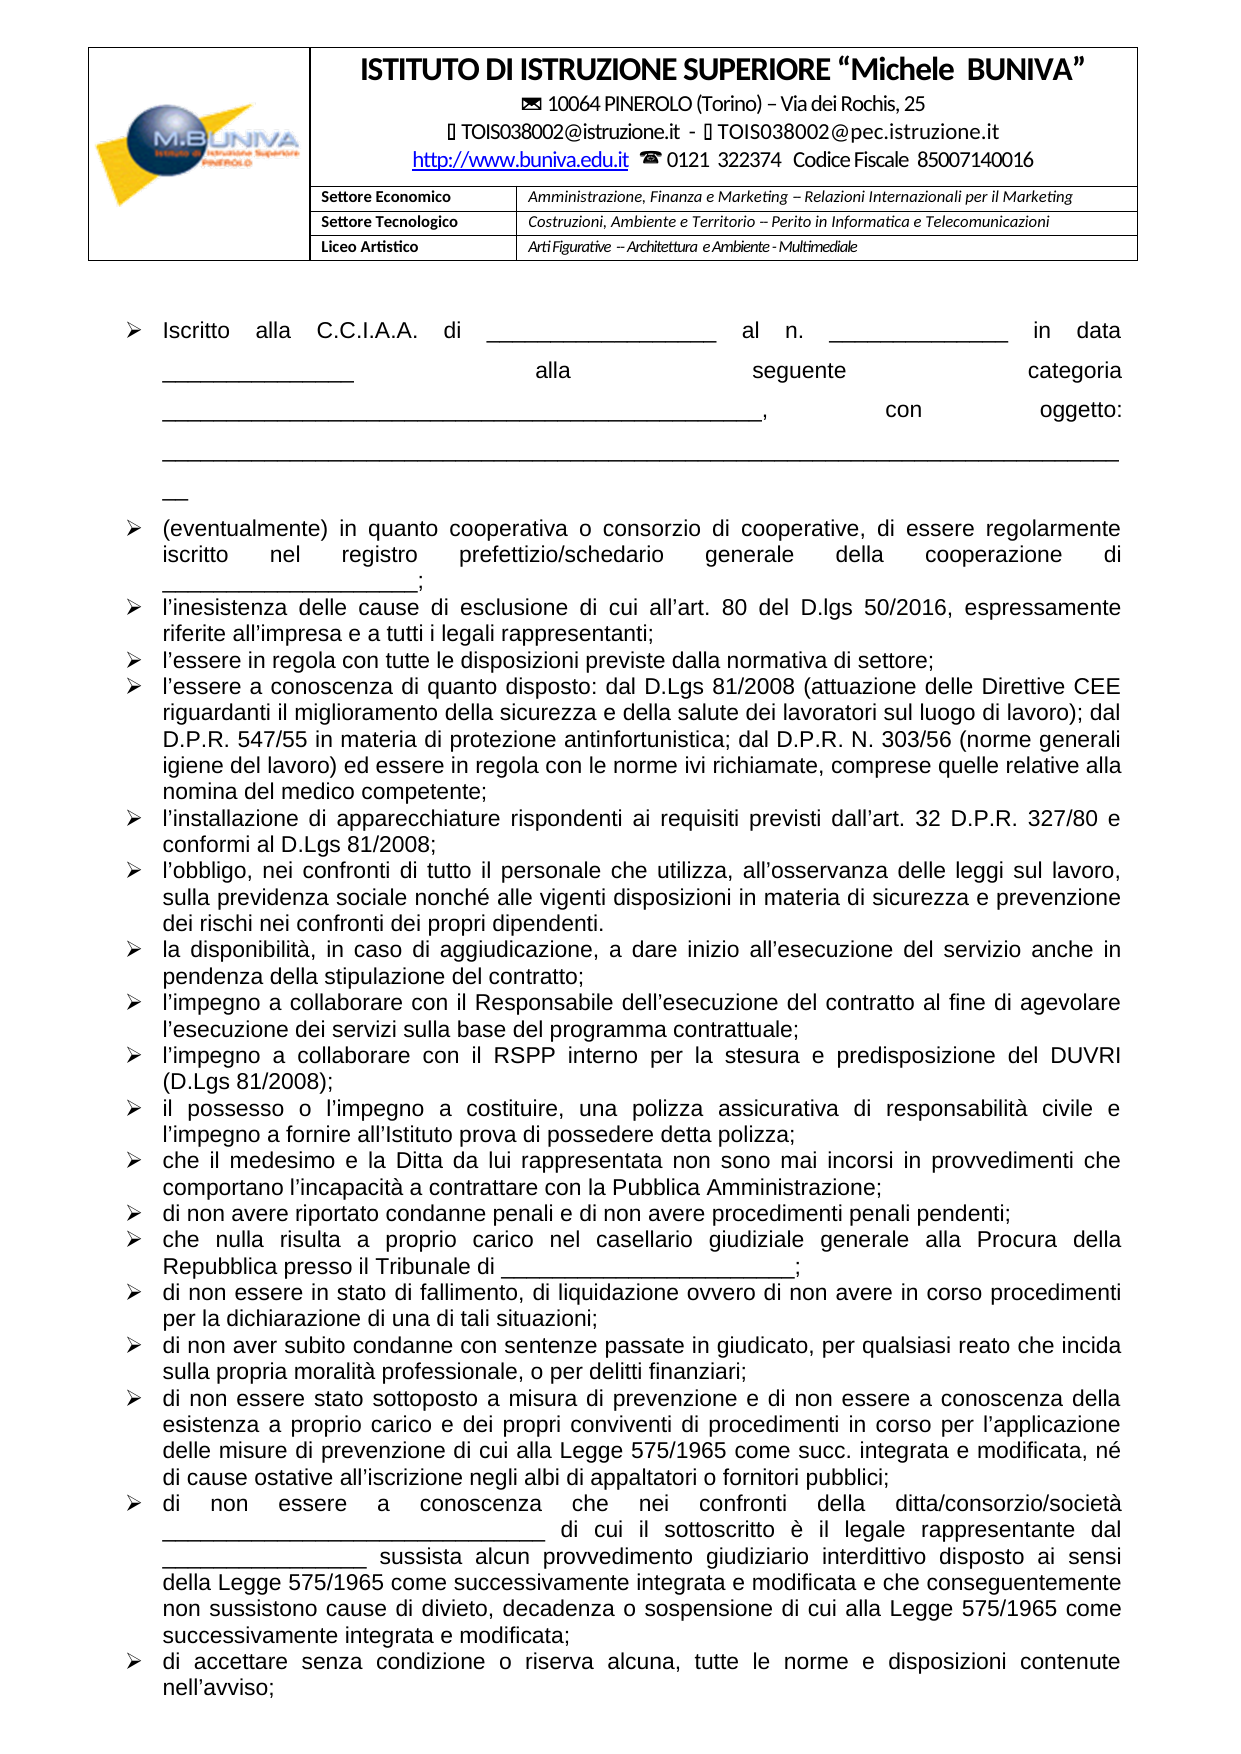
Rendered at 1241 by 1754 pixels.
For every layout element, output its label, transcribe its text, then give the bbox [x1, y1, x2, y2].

list Iscritto alla C.C.I.A.A. di __________________ al n. ______________ in data _______________ alla seguente categoria _______________________________________________, con oggetto: _____________________________________________________________________________ [125, 317, 1122, 502]
list di non avere riportato condanne penali e di non avere procedimenti penali pendenti; [125, 1200, 1122, 1226]
list l’obbligo, nei confronti di tutto il personale che utilizza, all’osservanza delle leggi sul lavoro, sulla previdenza sociale nonché alle vigenti disposizioni in materia di sicurezza e prevenzione dei rischi nei confronti dei propri dipendenti. [125, 857, 1122, 936]
list la disponibilità, in caso di aggiudicazione, a dare inizio all’esecuzione del servizio anche in pendenza della stipulazione del contratto; [125, 936, 1122, 989]
list che nulla risulta a proprio carico nel casellario giudiziale generale alla Procura della Repubblica presso il Tribunale di _______________________; [125, 1226, 1122, 1279]
list di non essere a conoscenza che nei confronti della ditta/consorzio/società ______________________________ di cui il sottoscritto è il legale rappresentante dal ________________ sussista alcun provvedimento giudiziario interdittivo disposto ai sensi della Legge 575/1965 come successivamente integrata e modificata e che conseguentemente non sussistono cause di divieto, decadenza o sospensione di cui alla Legge 575/1965 come successivamente integrata e modificata; [125, 1490, 1122, 1648]
list di non essere stato sottoposto a misura di prevenzione e di non essere a conoscenza della esistenza a proprio carico e dei propri conviventi di procedimenti in corso per l’applicazione delle misure di prevenzione di cui alla Legge 575/1965 come succ. integrata e modificata, né di cause ostative all’iscrizione negli albi di appaltatori o fornitori pubblici; [125, 1384, 1122, 1490]
list di non aver subito condanne con sentenze passate in giudicato, per qualsiasi reato che incida sulla propria moralità professionale, o per delitti finanziari; [125, 1332, 1122, 1384]
list l’inesistenza delle cause di esclusione di cui all’art. 80 del D.lgs 50/2016, espressamente riferite all’impresa e a tutti i legali rappresentanti; [125, 594, 1122, 647]
list (eventualmente) in quanto cooperativa o consorzio di cooperative, di essere regolarmente iscritto nel registro prefettizio/schedario generale della cooperazione di ____________________; [125, 515, 1122, 594]
list l’essere in regola con tutte le disposizioni previste dalla normativa di settore; [125, 647, 1122, 673]
list l’essere a conoscenza di quanto disposto: dal D.Lgs 81/2008 (attuazione delle Direttive CEE riguardanti il miglioramento della sicurezza e della salute dei lavoratori sul luogo di lavoro); dal D.P.R. 547/55 in materia di protezione antinfortunistica; dal D.P.R. N. 303/56 (norme generali igiene del lavoro) ed essere in regola con le norme ivi richiamate, comprese quelle relative alla nomina del medico competente; [125, 673, 1122, 805]
list l’impegno a collaborare con il RSPP interno per la stesura e predisposizione del DUVRI (D.Lgs 81/2008); [125, 1042, 1122, 1094]
list di accettare senza condizione o riserva alcuna, tutte le norme e disposizioni contenute nell’avviso; [125, 1648, 1122, 1701]
list l’installazione di apparecchiature rispondenti ai requisiti previsti dall’art. 32 D.P.R. 327/80 e conformi al D.Lgs 81/2008; [125, 805, 1122, 857]
list l’impegno a collaborare con il Responsabile dell’esecuzione del contratto al fine di agevolare l’esecuzione dei servizi sulla base del programma contrattuale; [125, 989, 1122, 1042]
list che il medesimo e la Ditta da lui rappresentata non sono mai incorsi in provvedimenti che comportano l’incapacità a contrattare con la Pubblica Amministrazione; [125, 1147, 1122, 1200]
list di non essere in stato di fallimento, di liquidazione ovvero di non avere in corso procedimenti per la dichiarazione di una di tali situazioni; [125, 1279, 1122, 1332]
picture [93, 96, 303, 207]
list il possesso o l’impegno a costituire, una polizza assicurativa di responsabilità civile e l’impegno a fornire all’Istituto prova di possedere detta polizza; [125, 1094, 1122, 1147]
